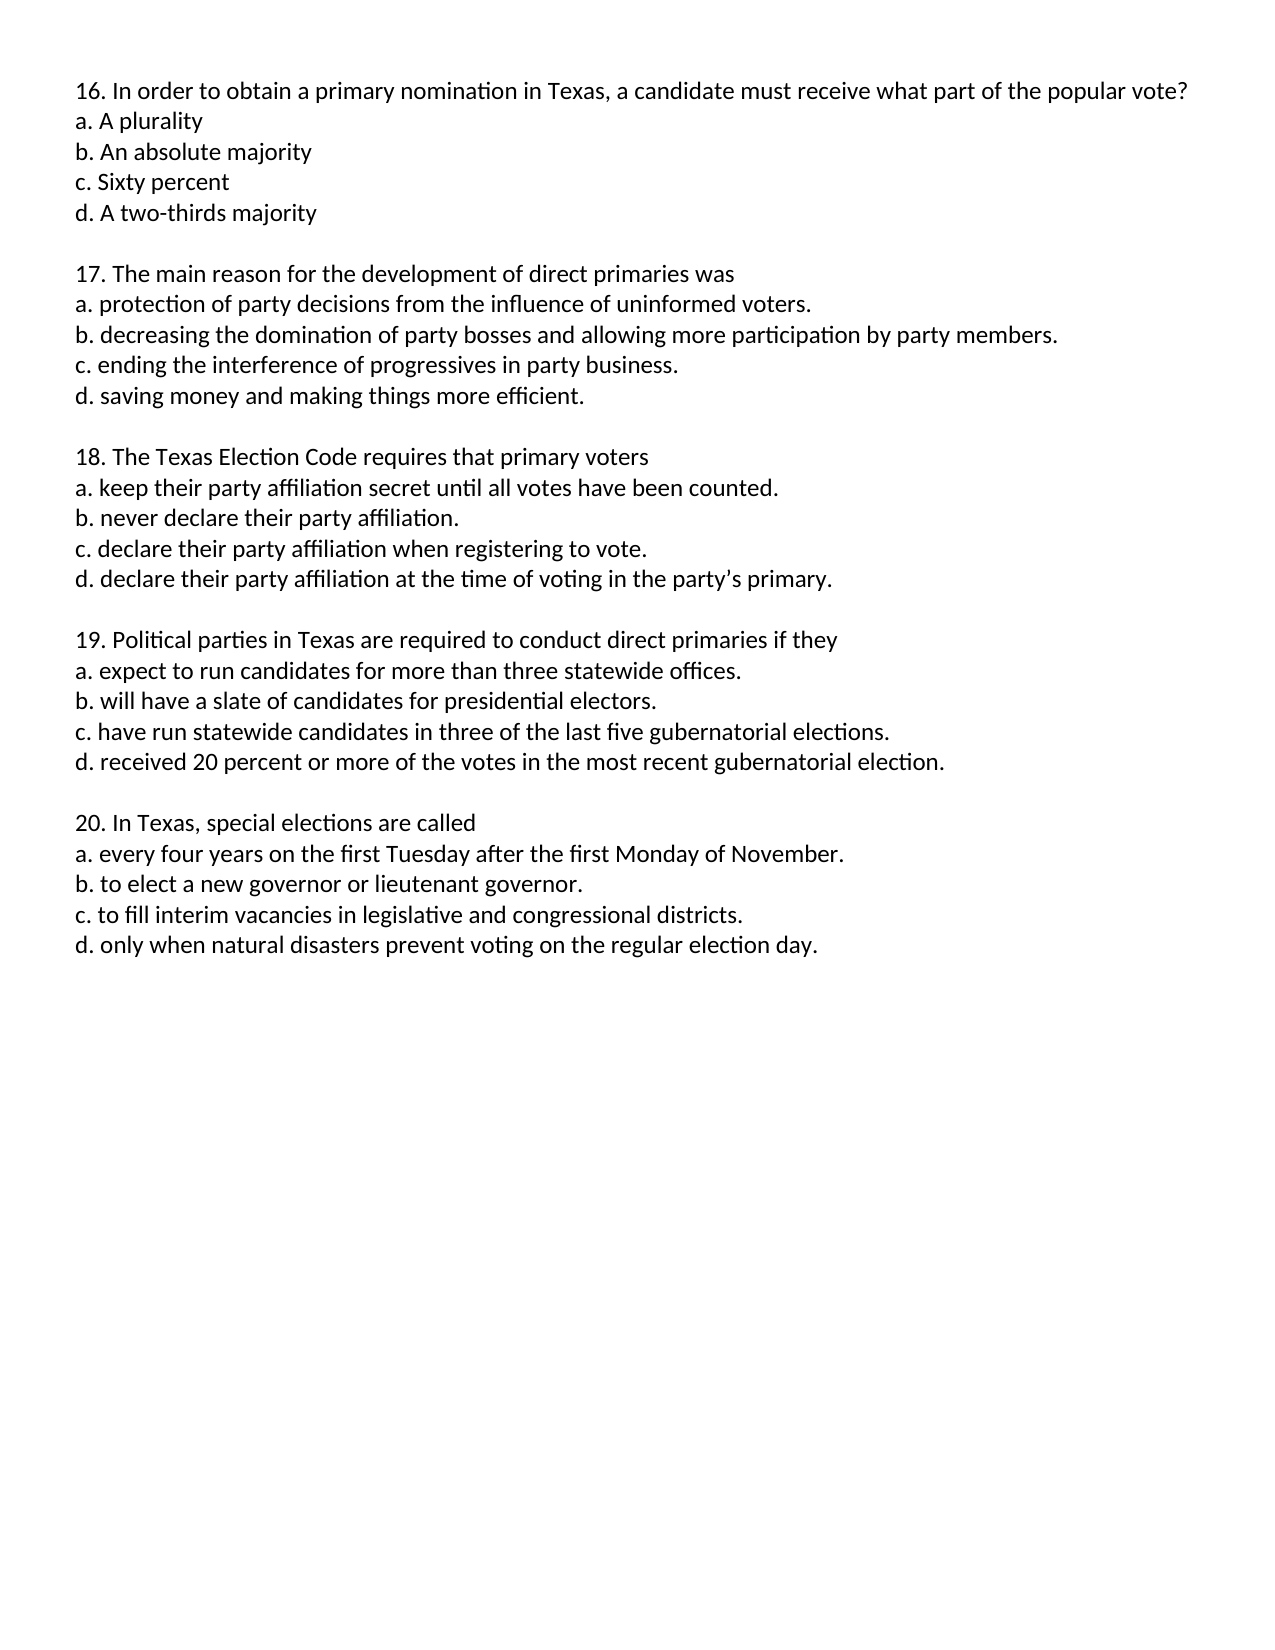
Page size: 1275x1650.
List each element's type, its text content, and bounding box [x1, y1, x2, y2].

text c. ending the interference of progressives in party business. [75, 350, 1200, 380]
text 16. In order to obtain a primary nomination in Texas, a candidate must receive what part of the popular vote? [75, 75, 1200, 106]
text b. An absolute majority [75, 136, 1200, 167]
text 19. Political parties in Texas are required to conduct direct primaries if they [75, 624, 1200, 655]
text d. declare their party affiliation at the time of voting in the party’s primary. [75, 563, 1200, 594]
text 20. In Texas, special elections are called [75, 807, 1200, 838]
text a. every four years on the first Tuesday after the first Monday of November. [75, 838, 1200, 868]
text a. expect to run candidates for more than three statewide offices. [75, 655, 1200, 685]
text a. protection of party decisions from the influence of uninformed voters. [75, 289, 1200, 319]
text c. declare their party affiliation when registering to vote. [75, 533, 1200, 563]
text c. have run statewide candidates in three of the last five gubernatorial elections. [75, 716, 1200, 746]
text b. never declare their party affiliation. [75, 502, 1200, 533]
text 18. The Texas Election Code requires that primary voters [75, 441, 1200, 472]
text b. decreasing the domination of party bosses and allowing more participation by party members. [75, 319, 1200, 350]
text d. only when natural disasters prevent voting on the regular election day. [75, 929, 1200, 960]
text b. will have a slate of candidates for presidential electors. [75, 685, 1200, 716]
text a. keep their party affiliation secret until all votes have been counted. [75, 472, 1200, 502]
text 17. The main reason for the development of direct primaries was [75, 258, 1200, 289]
text c. to fill interim vacancies in legislative and congressional districts. [75, 899, 1200, 929]
text a. A plurality [75, 106, 1200, 136]
text d. A two-thirds majority [75, 197, 1200, 228]
text b. to elect a new governor or lieutenant governor. [75, 868, 1200, 899]
text d. received 20 percent or more of the votes in the most recent gubernatorial election. [75, 746, 1200, 777]
text d. saving money and making things more efficient. [75, 380, 1200, 411]
text c. Sixty percent [75, 167, 1200, 197]
